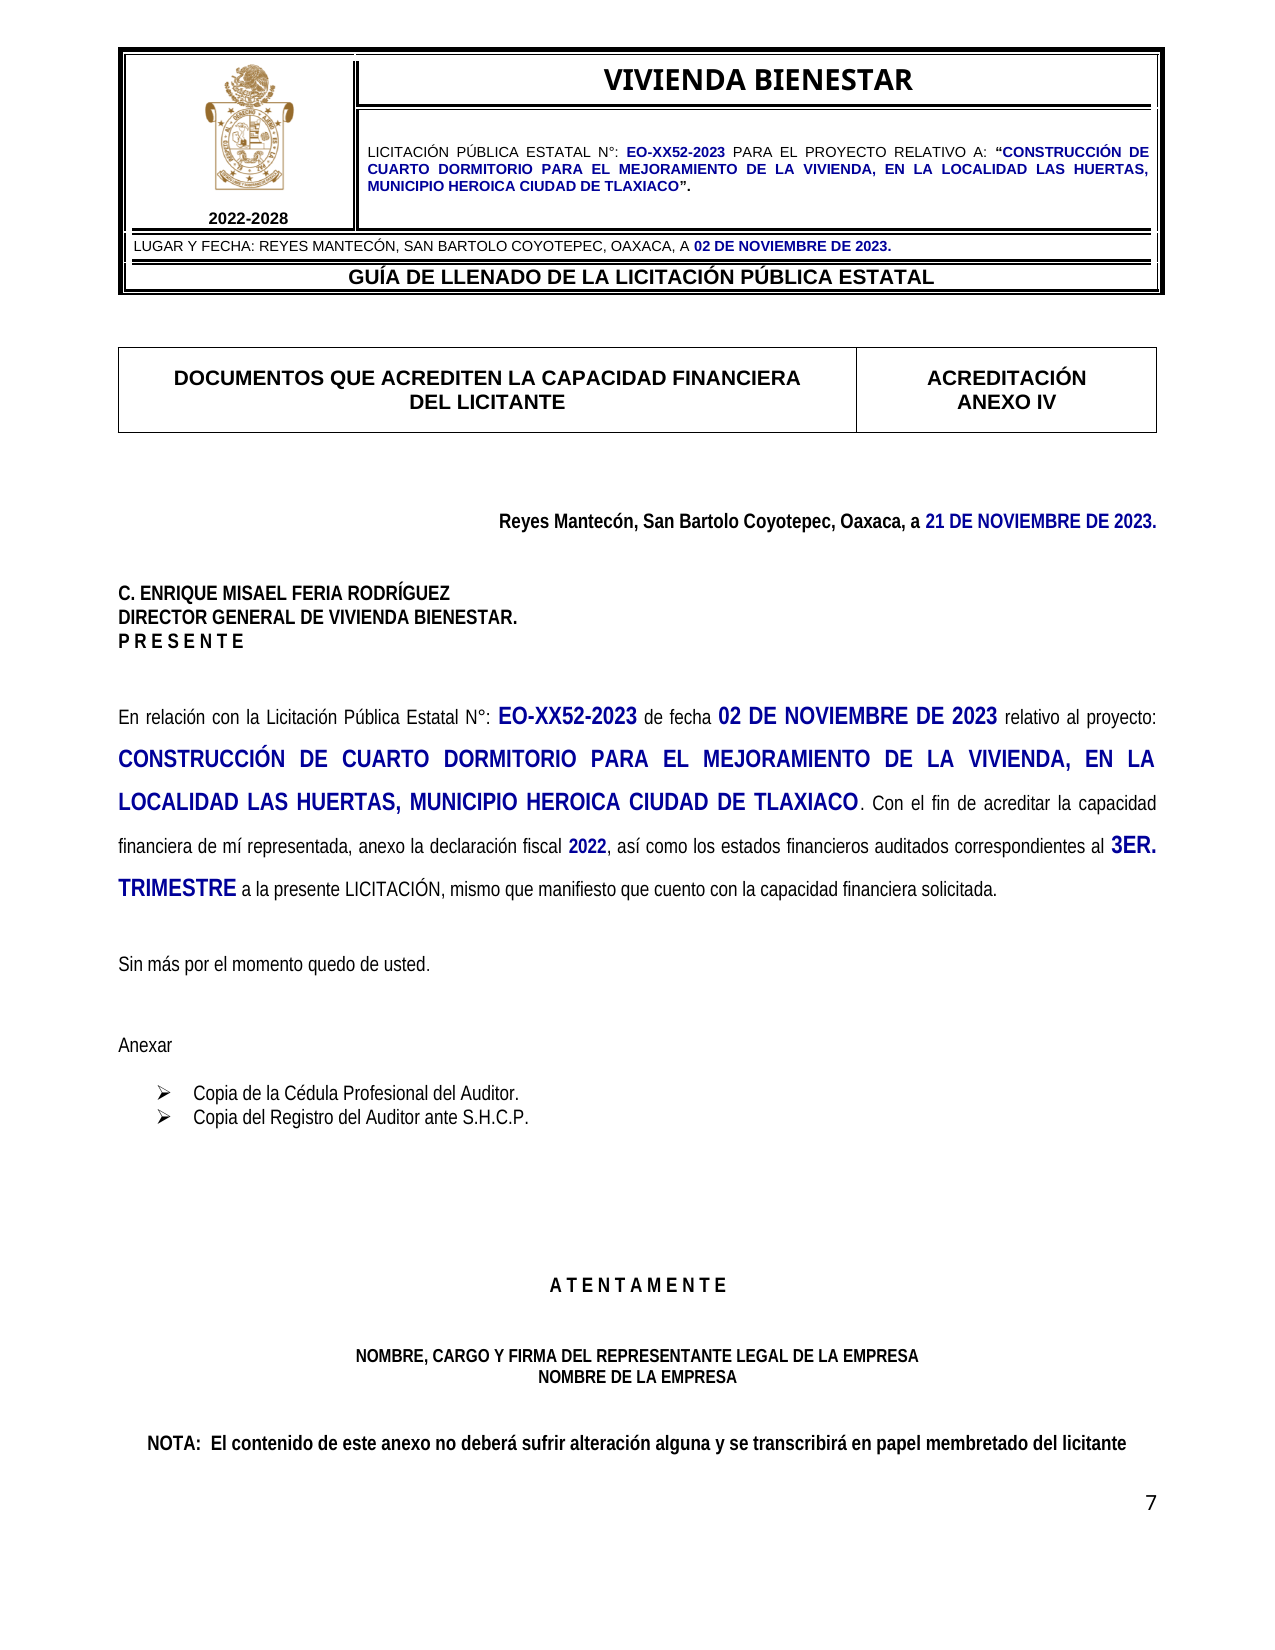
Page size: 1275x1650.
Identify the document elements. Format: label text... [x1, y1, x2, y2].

text NOTA: El contenido de este anexo no deberá sufrir alteración alguna y se transcribirá en papel membretado del licitante [118, 1421, 1157, 1445]
list Copia del Registro del Auditor ante S.H.C.P. [156, 1096, 1157, 1119]
table_header DOCUMENTOS QUE ACREDITEN LA CAPACIDAD FINANCIERA DEL LICITANTE [119, 339, 856, 422]
text NOMBRE DE LA EMPRESA [118, 1357, 1157, 1378]
text NOMBRE, CARGO Y FIRMA DEL REPRESENTANTE LEGAL DE LA EMPRESA [118, 1335, 1157, 1357]
text DIRECTOR GENERAL DE VIVIENDA BIENESTAR. [118, 596, 1157, 619]
text P R E S E N T E [118, 619, 1157, 643]
text Reyes Mantecón, San Bartolo Coyotepec, Oaxaca, a 21 DE NOVIEMBRE DE 2023. [0, 500, 1157, 524]
text En relación con la Licitación Pública Estatal N°: EO-XX52-2023 de fecha 02 DE NOVIEMBRE DE 2023 relativo al proyecto: CONSTRUCCIÓN DE CUARTO DORMITORIO PARA EL MEJORAMIENTO DE LA VIVIENDA, EN LA LOCALIDAD LAS HUERTAS, MUNICIPIO HEROICA CIUDAD DE TLAXIACO. Con el fin de acreditar la capacidad financiera de mí representada, anexo la declaración fiscal 2022, así como los estados financieros auditados correspondientes al 3ER. TRIMESTRE a la presente LICITACIÓN, mismo que manifiesto que cuento con la capacidad financiera solicitada. [118, 691, 1157, 892]
text Anexar [118, 1024, 1143, 1048]
list Copia de la Cédula Profesional del Auditor. [156, 1072, 1157, 1096]
picture [199, 60, 296, 189]
text Sin más por el momento quedo de usted. [118, 942, 1157, 966]
text A T E N T A M E N T E [118, 1263, 1157, 1287]
text C. ENRIQUE MISAEL FERIA RODRÍGUEZ [118, 572, 1157, 596]
table_header ACREDITACIÓN ANEXO IV [857, 339, 1156, 422]
